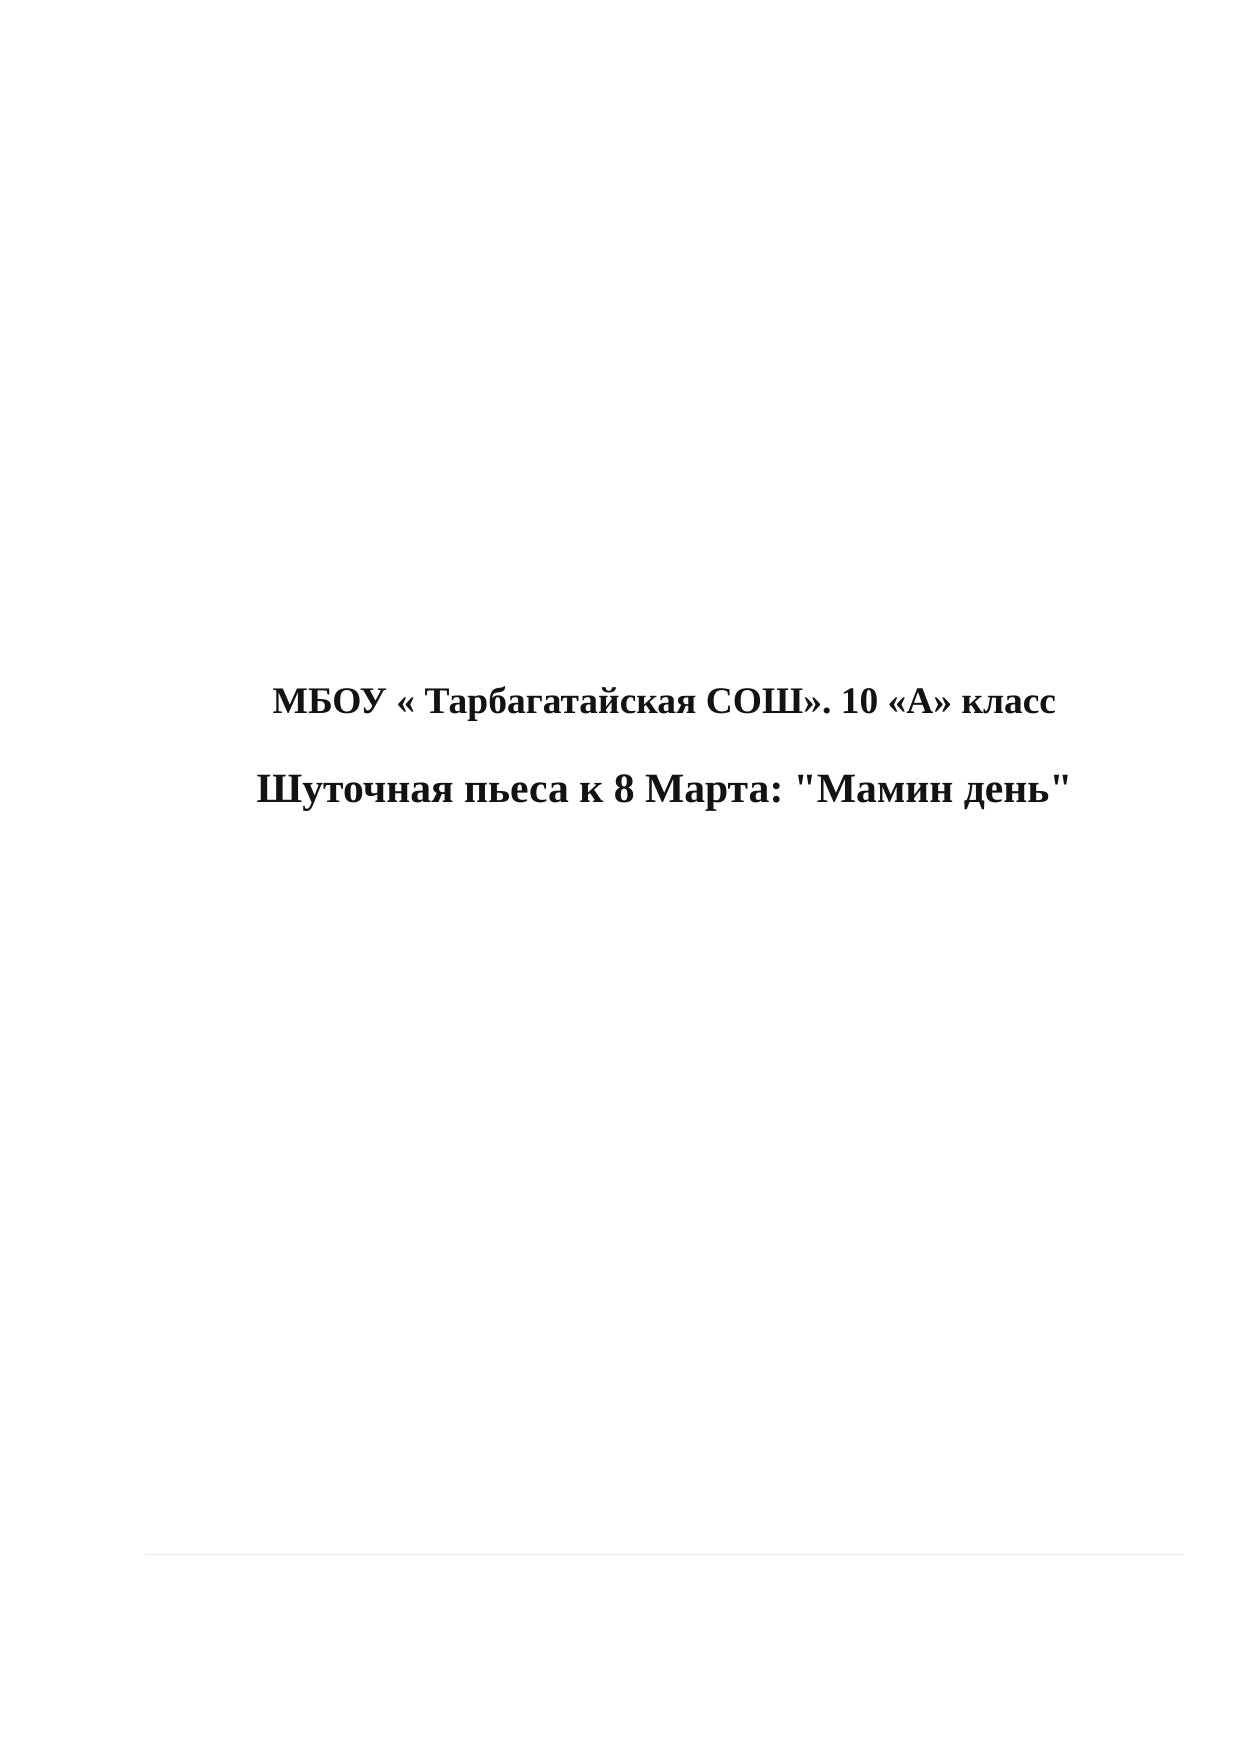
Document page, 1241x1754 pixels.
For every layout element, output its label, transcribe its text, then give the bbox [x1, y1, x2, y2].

text Шуточная пьеса к 8 Марта: "Мамин день" [146, 752, 1183, 812]
text МБОУ « Тарбагатайская СОШ». 10 «А» класс [146, 662, 1183, 721]
